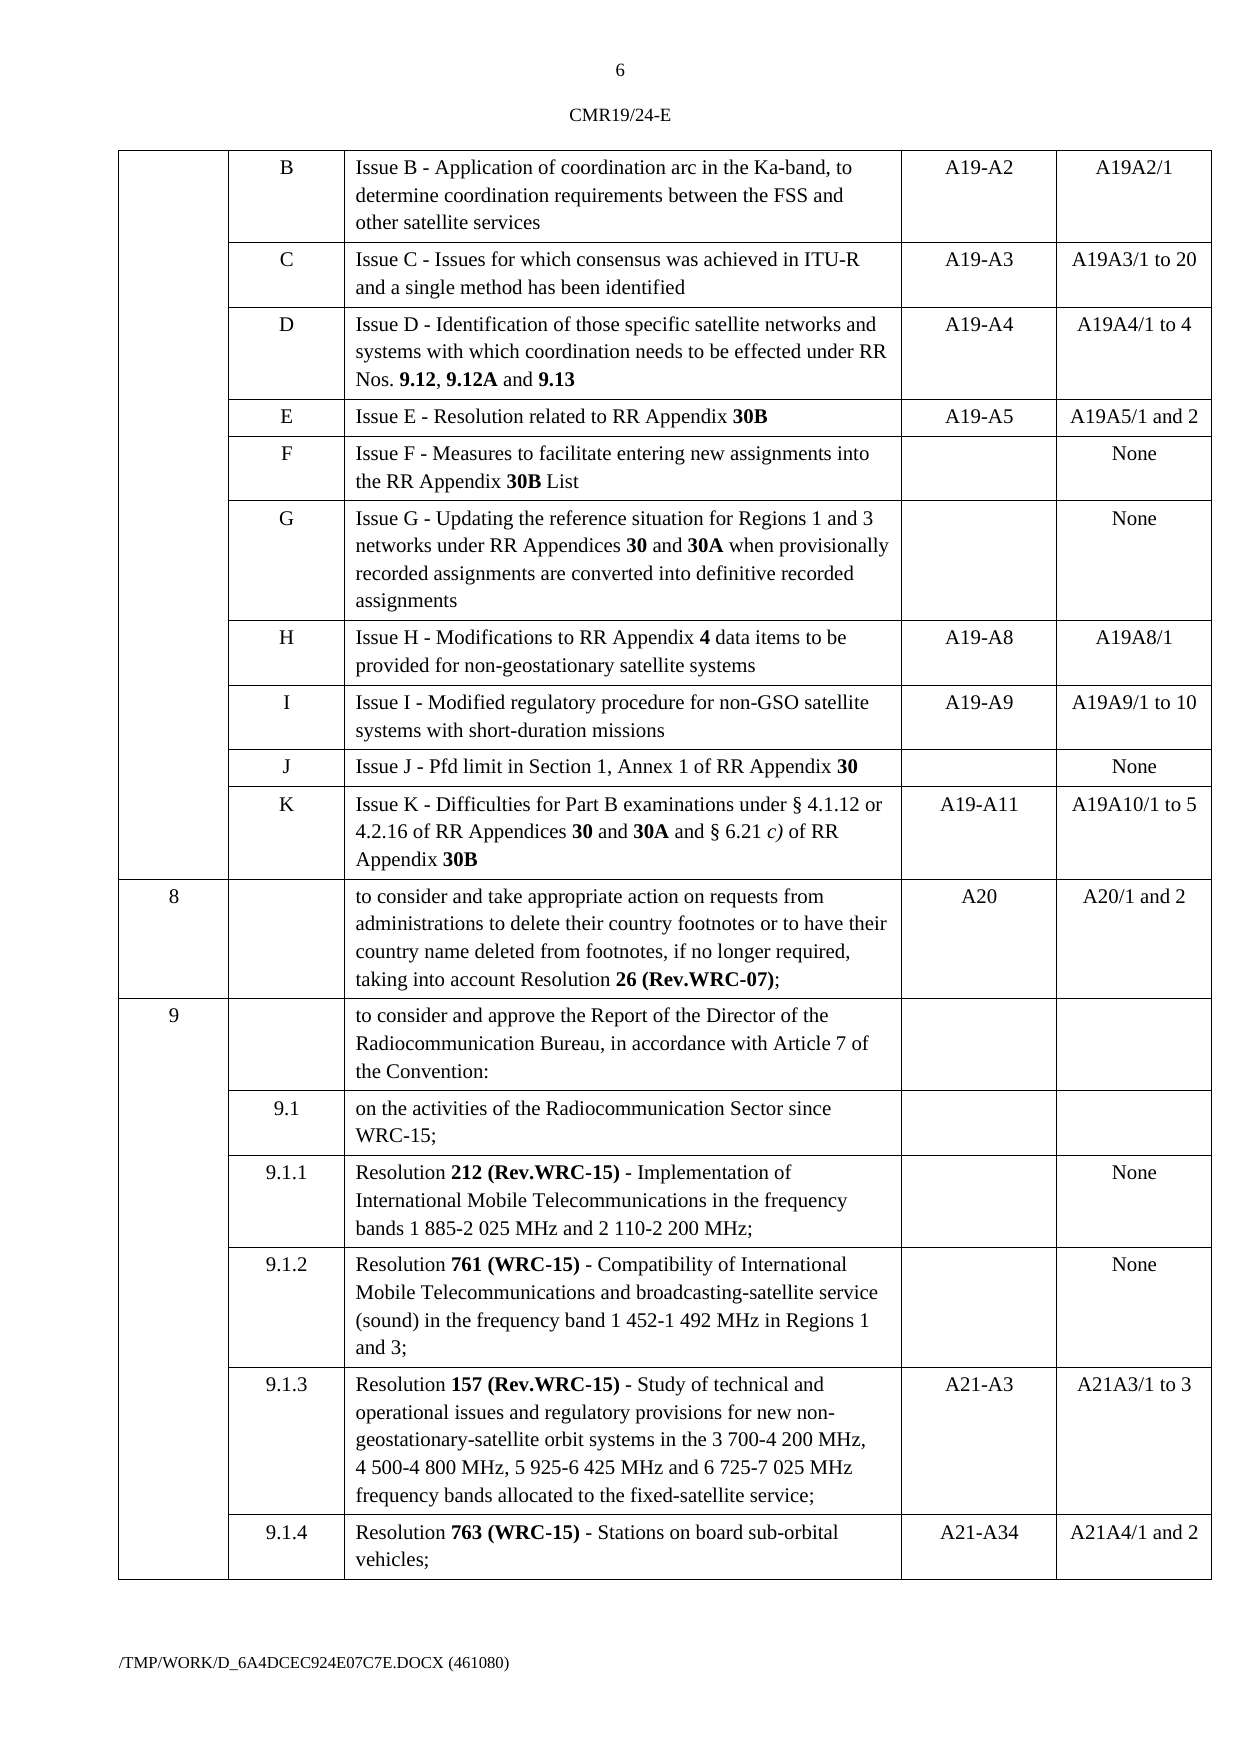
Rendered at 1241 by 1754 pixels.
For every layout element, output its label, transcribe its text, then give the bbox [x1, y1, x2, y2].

table_cell None [1057, 1248, 1211, 1367]
table_cell 8 [119, 880, 228, 998]
table_cell 9.1.3 [229, 1368, 344, 1514]
table_cell Issue K - Difficulties for Part B examinations under § 4.1.12 or 4.2.16 of RR Appendices 30 and 30A and § 6.21 c) of RR Appendix 30B [345, 787, 901, 878]
table_cell A21-A34 [902, 1515, 1056, 1579]
table_cell Issue G - Updating the reference situation for Regions 1 and 3 networks under RR Appendices 30 and 30A when provisionally recorded assignments are converted into definitive recorded assignments [345, 501, 901, 620]
table_cell A19-A5 [902, 400, 1056, 436]
table_cell E [229, 400, 344, 436]
table_cell A21-A3 [902, 1368, 1056, 1514]
table_cell [229, 880, 344, 998]
table_cell Issue B - Application of coordination arc in the Ka-band, to determine coordination requirements between the FSS and other satellite services [345, 151, 901, 242]
table_cell Issue H - Modifications to RR Appendix 4 data items to be provided for non-geostationary satellite systems [345, 621, 901, 685]
table_cell A19A8/1 [1057, 621, 1211, 685]
table_cell K [229, 787, 344, 878]
table_cell 9.1.1 [229, 1156, 344, 1247]
table_cell A19-A3 [902, 243, 1056, 307]
table_cell A19-A9 [902, 686, 1056, 749]
table_cell [1057, 1091, 1211, 1155]
table_cell Issue E - Resolution related to RR Appendix 30B [345, 400, 901, 436]
table_cell A19A10/1 to 5 [1057, 787, 1211, 878]
table_cell [902, 999, 1056, 1090]
table_cell None [1057, 1156, 1211, 1247]
table_cell G [229, 501, 344, 620]
table_cell [902, 750, 1056, 786]
table_cell 9 [119, 999, 228, 1579]
table_cell 9.1.4 [229, 1515, 344, 1579]
table_cell A21A4/1 and 2 [1057, 1515, 1211, 1579]
table_cell A19A9/1 to 10 [1057, 686, 1211, 749]
table_cell F [229, 437, 344, 500]
table_cell J [229, 750, 344, 786]
table_cell A19-A8 [902, 621, 1056, 685]
table_cell Resolution 157 (Rev.WRC-15) - Study of technical and operational issues and regulatory provisions for new non-geostationary-satellite orbit systems in the 3 700-4 200 MHz, 4 500-4 800 MHz, 5 925-6 425 MHz and 6 725-7 025 MHz frequency bands allocated to the fixed-satellite service; [345, 1368, 901, 1514]
table_cell Resolution 761 (WRC-15) - Compatibility of International Mobile Telecommunications and broadcasting-satellite service (sound) in the frequency band 1 452-1 492 MHz in Regions 1 and 3; [345, 1248, 901, 1367]
table_cell None [1057, 501, 1211, 620]
table_cell A21A3/1 to 3 [1057, 1368, 1211, 1514]
table_cell 9.1 [229, 1091, 344, 1155]
table_cell Issue I - Modified regulatory procedure for non-GSO satellite systems with short-duration missions [345, 686, 901, 749]
table_cell to consider and take appropriate action on requests from administrations to delete their country footnotes or to have their country name deleted from footnotes, if no longer required, taking into account Resolution 26 (Rev.WRC-07); [345, 880, 901, 998]
table_cell A19-A11 [902, 787, 1056, 878]
table_cell D [229, 308, 344, 399]
table_cell None [1057, 750, 1211, 786]
table_cell [902, 1248, 1056, 1367]
table_cell Issue J - Pfd limit in Section 1, Annex 1 of RR Appendix 30 [345, 750, 901, 786]
table_cell Issue F - Measures to facilitate entering new assignments into the RR Appendix 30B List [345, 437, 901, 500]
table_cell [1057, 999, 1211, 1090]
table_cell I [229, 686, 344, 749]
table_cell H [229, 621, 344, 685]
table_cell [229, 999, 344, 1090]
table_cell A20 [902, 880, 1056, 998]
table_cell [902, 1156, 1056, 1247]
table_cell None [1057, 437, 1211, 500]
table_cell A19A4/1 to 4 [1057, 308, 1211, 399]
table_cell B [229, 151, 344, 242]
table_cell A19A5/1 and 2 [1057, 400, 1211, 436]
table_cell Resolution 212 (Rev.WRC-15) - Implementation of International Mobile Telecommunications in the frequency bands 1 885-2 025 MHz and 2 110-2 200 MHz; [345, 1156, 901, 1247]
table_cell A20/1 and 2 [1057, 880, 1211, 998]
table_cell Issue D - Identification of those specific satellite networks and systems with which coordination needs to be effected under RR Nos. 9.12, 9.12A and 9.13 [345, 308, 901, 399]
table_cell to consider and approve the Report of the Director of the Radiocommunication Bureau, in accordance with Article 7 of the Convention: [345, 999, 901, 1090]
table_cell 9.1.2 [229, 1248, 344, 1367]
table_cell [902, 1091, 1056, 1155]
table_cell [902, 501, 1056, 620]
table_cell C [229, 243, 344, 307]
table_cell on the activities of the Radiocommunication Sector since WRC-15; [345, 1091, 901, 1155]
table_cell A19A2/1 [1057, 151, 1211, 242]
table_cell A19-A4 [902, 308, 1056, 399]
table_cell Issue C - Issues for which consensus was achieved in ITU-R and a single method has been identified [345, 243, 901, 307]
table_cell [902, 437, 1056, 500]
table_cell Resolution 763 (WRC-15) - Stations on board sub-orbital vehicles; [345, 1515, 901, 1579]
table_cell A19-A2 [902, 151, 1056, 242]
table_cell A19A3/1 to 20 [1057, 243, 1211, 307]
